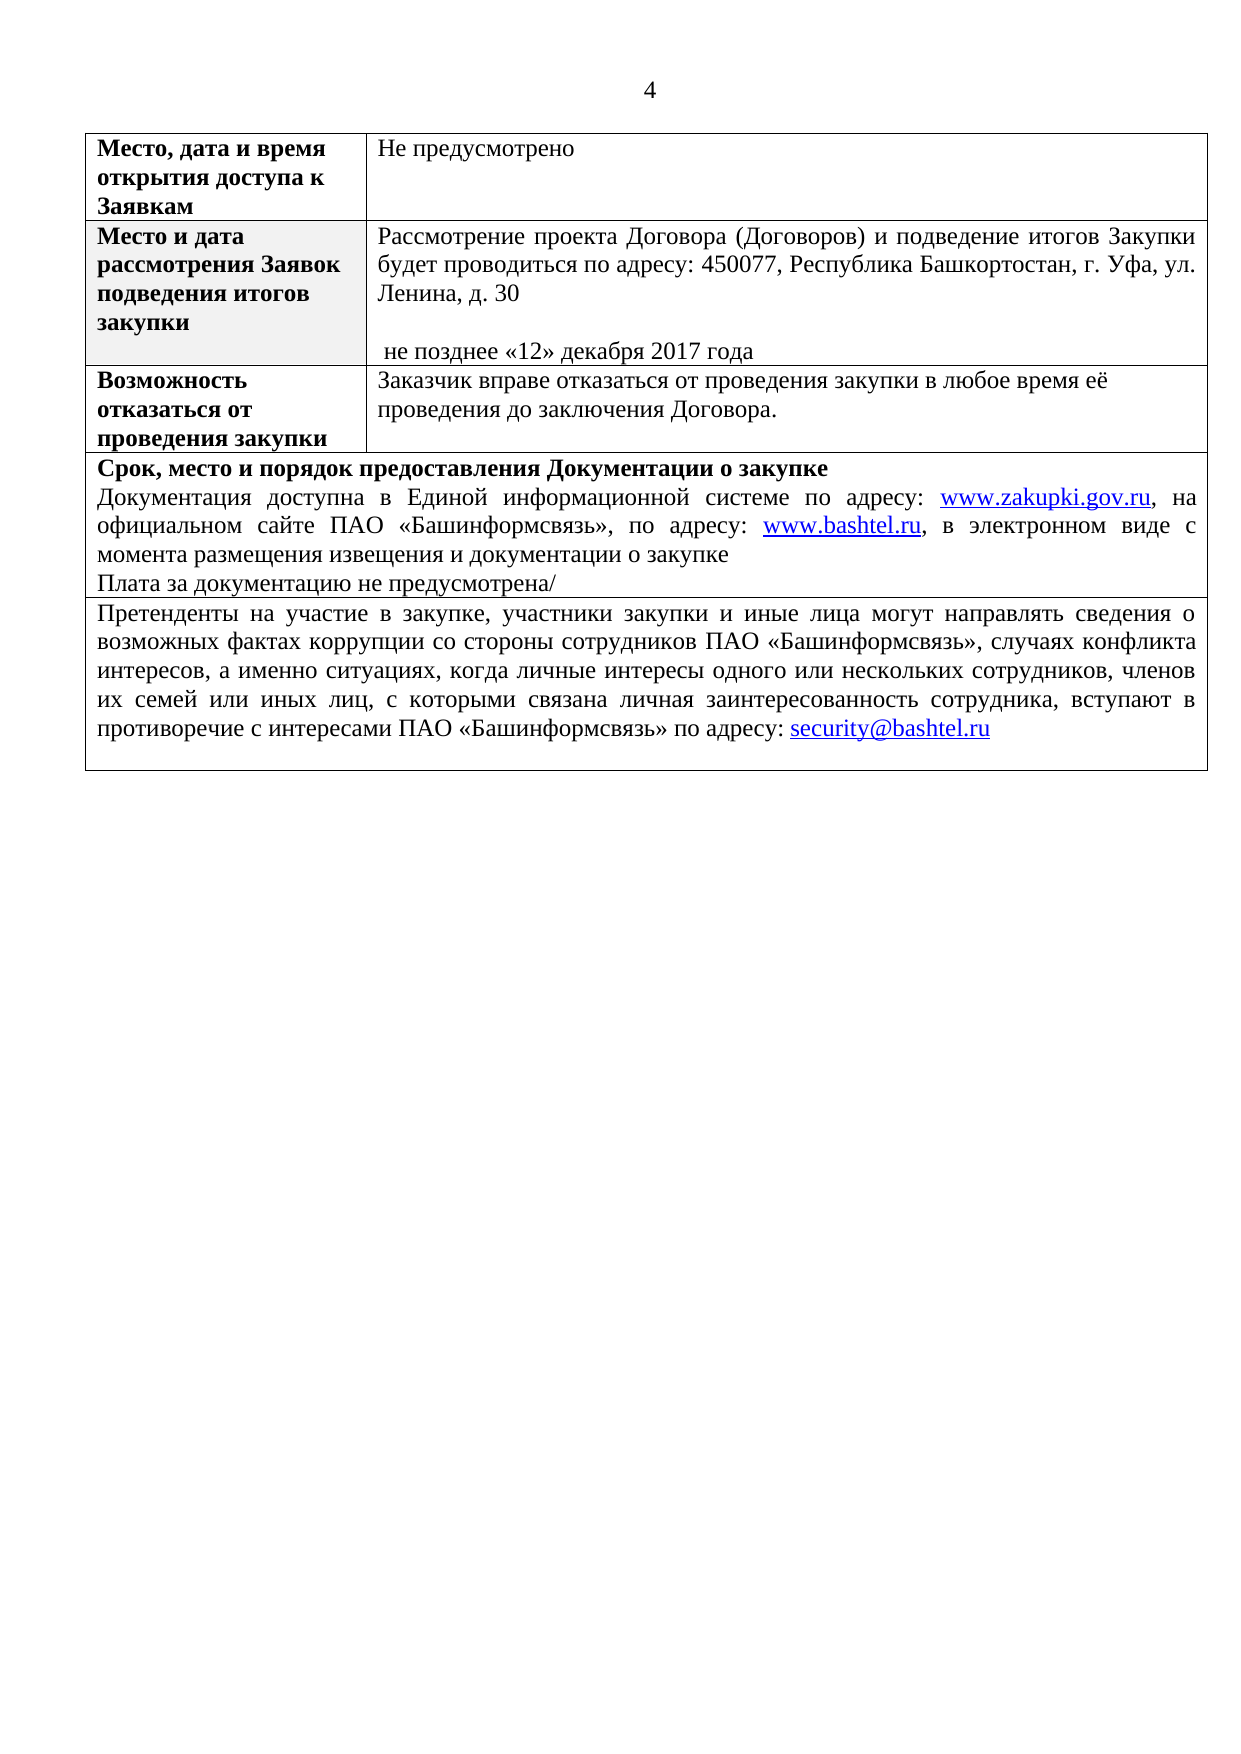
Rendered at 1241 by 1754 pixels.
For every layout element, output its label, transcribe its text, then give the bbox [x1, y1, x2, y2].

table_cell Место, дата и время открытия доступа к Заявкам [86, 134, 366, 220]
table_cell Возможность отказаться от проведения закупки [86, 366, 366, 452]
table_cell Рассмотрение проекта Договора (Договоров) и подведение итогов Закупки будет проводиться по адресу: 450077, Республика Башкортостан, г. Уфа, ул. Ленина, д. 30 не позднее «12» декабря 2017 года [367, 221, 1207, 364]
table_cell Претенденты на участие в закупке, участники закупки и иные лица могут направлять сведения о возможных фактах коррупции со стороны сотрудников ПАО «Башинформсвязь», случаях конфликта интересов, а именно ситуациях, когда личные интересы одного или нескольких сотрудников, членов их семей или иных лиц, с которыми связана личная заинтересованность сотрудника, вступают в противоречие с интересами ПАО «Башинформсвязь» по адресу: security@bashtel.ru [86, 598, 1207, 770]
table_cell Срок, место и порядок предоставления Документации о закупке Документация доступна в Единой информационной системе по адресу: www.zakupki.gov.ru, на официальном сайте ПАО «Башинформсвязь», по адресу: www.bashtel.ru, в электронном виде с момента размещения извещения и документации о закупке Плата за документацию не предусмотрена/ [86, 453, 1207, 597]
table_cell Заказчик вправе отказаться от проведения закупки в любое время её проведения до заключения Договора. [367, 366, 1207, 452]
table_cell Место и дата рассмотрения Заявок подведения итогов закупки [86, 221, 366, 364]
table_cell Не предусмотрено [367, 134, 1207, 220]
